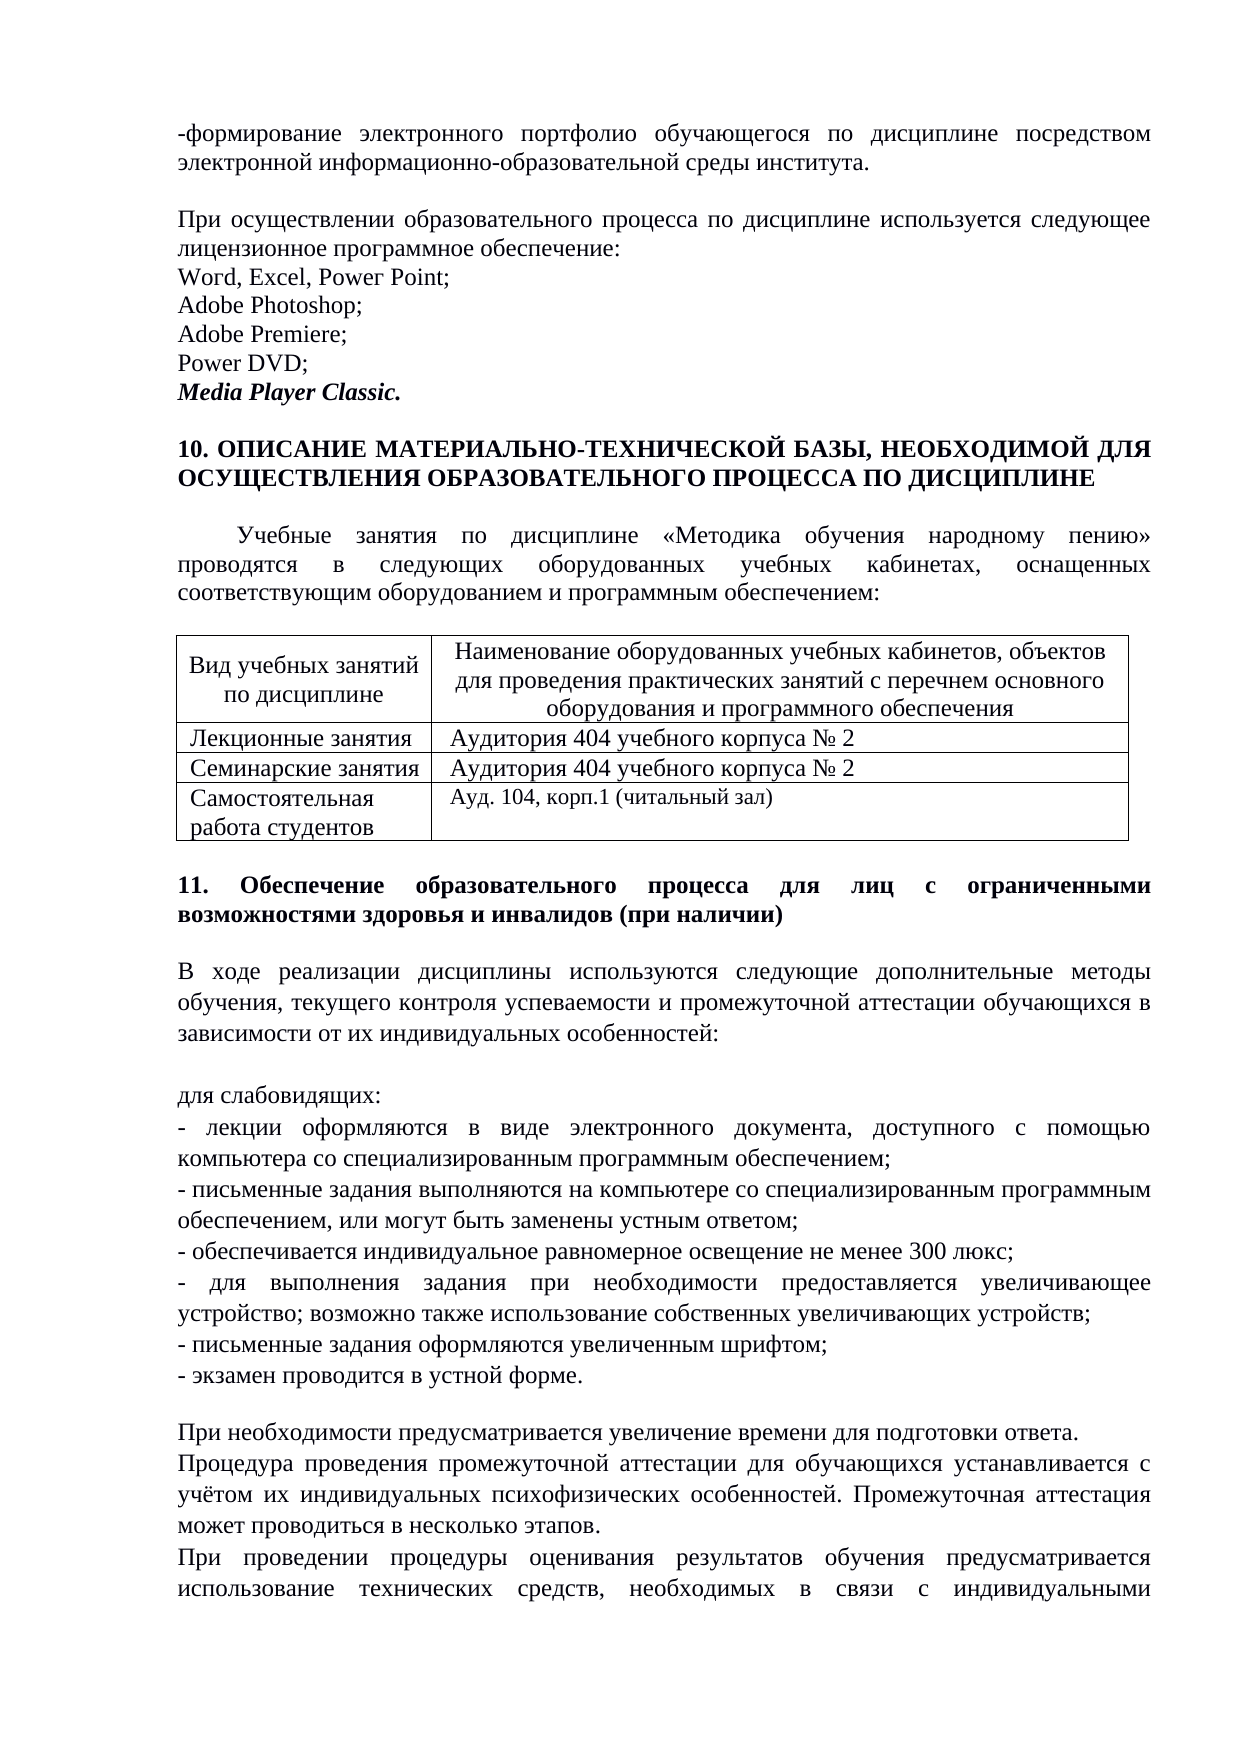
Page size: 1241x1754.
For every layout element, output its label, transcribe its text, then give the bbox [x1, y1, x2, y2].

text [177, 1542, 1152, 1601]
text В ходе реализации дисциплины используются следующие дополнительные методы обучения, текущего контроля успеваемости и промежуточной аттестации обучающихся в зависимости от их индивидуальных особенностей: [177, 956, 1152, 1047]
table_cell Лекционные занятия [177, 723, 431, 752]
text - для выполнения задания при необходимости предоставляется увеличивающее устройство; возможно также использование собственных увеличивающих устройств; [177, 1267, 1152, 1327]
text -формирование электронного портфолио обучающегося по дисциплине посредством электронной информационно-образовательной среды института. [177, 118, 1152, 176]
table_header Наименование оборудованных учебных кабинетов, объектов для проведения практических занятий с перечнем основного оборудования и программного обеспечения [432, 636, 1128, 722]
text При осуществлении образовательного процесса по дисциплине используется следующее лицензионное программное обеспечение: [177, 204, 1152, 262]
text для слабовидящих: [177, 1081, 1152, 1109]
text - лекции оформляются в виде электронного документа, доступного с помощью компьютера со специализированным программным обеспечением; [177, 1112, 1152, 1171]
table_cell Ауд. 104, корп.1 (читальный зал) [432, 783, 1128, 840]
text - экзамен проводится в устной форме. [177, 1360, 1152, 1389]
text 10. ОПИСАНИЕ МАТЕРИАЛЬНО-ТЕХНИЧЕСКОЙ БАЗЫ, НЕОБХОДИМОЙ ДЛЯ ОСУЩЕСТВЛЕНИЯ ОБРАЗОВАТЕЛЬНОГО ПРОЦЕССА ПО ДИСЦИПЛИНЕ [177, 434, 1152, 492]
text 11. Обеспечение образовательного процесса для лиц с ограниченными возможностями здоровья и инвалидов (при наличии) [177, 870, 1152, 928]
text При необходимости предусматривается увеличение времени для подготовки ответа. [177, 1417, 1152, 1446]
table_cell Аудитория 404 учебного корпуса № 2 [432, 753, 1128, 782]
table_header Вид учебных занятий по дисциплине [177, 636, 431, 722]
table_cell Самостоятельная работа студентов [177, 783, 431, 840]
text Power DVD; [177, 348, 1152, 377]
text - письменные задания оформляются увеличенным шрифтом; [177, 1329, 1152, 1358]
text Adobe Premiere; [177, 319, 1152, 348]
text Adobe Photoshop; [177, 291, 1152, 319]
text - письменные задания выполняются на компьютере со специализированным программным обеспечением, или могут быть заменены устным ответом; [177, 1174, 1152, 1233]
text Процедура проведения промежуточной аттестации для обучающихся устанавливается с учётом их индивидуальных психофизических особенностей. Промежуточная аттестация может проводиться в несколько этапов. [177, 1448, 1152, 1539]
table_cell Аудитория 404 учебного корпуса № 2 [432, 723, 1128, 752]
text - обеспечивается индивидуальное равномерное освещение не менее 300 люкс; [177, 1236, 1152, 1264]
table_cell Семинарские занятия [177, 753, 431, 782]
text Wогd, Ехсеl, Powег Роint; [177, 262, 1152, 291]
text Media Player Classic. [177, 377, 1152, 406]
text Учебные занятия по дисциплине «Методика обучения народному пению» проводятся в следующих оборудованных учебных кабинетах, оснащенных соответствующим оборудованием и программным обеспечением: [177, 520, 1152, 606]
